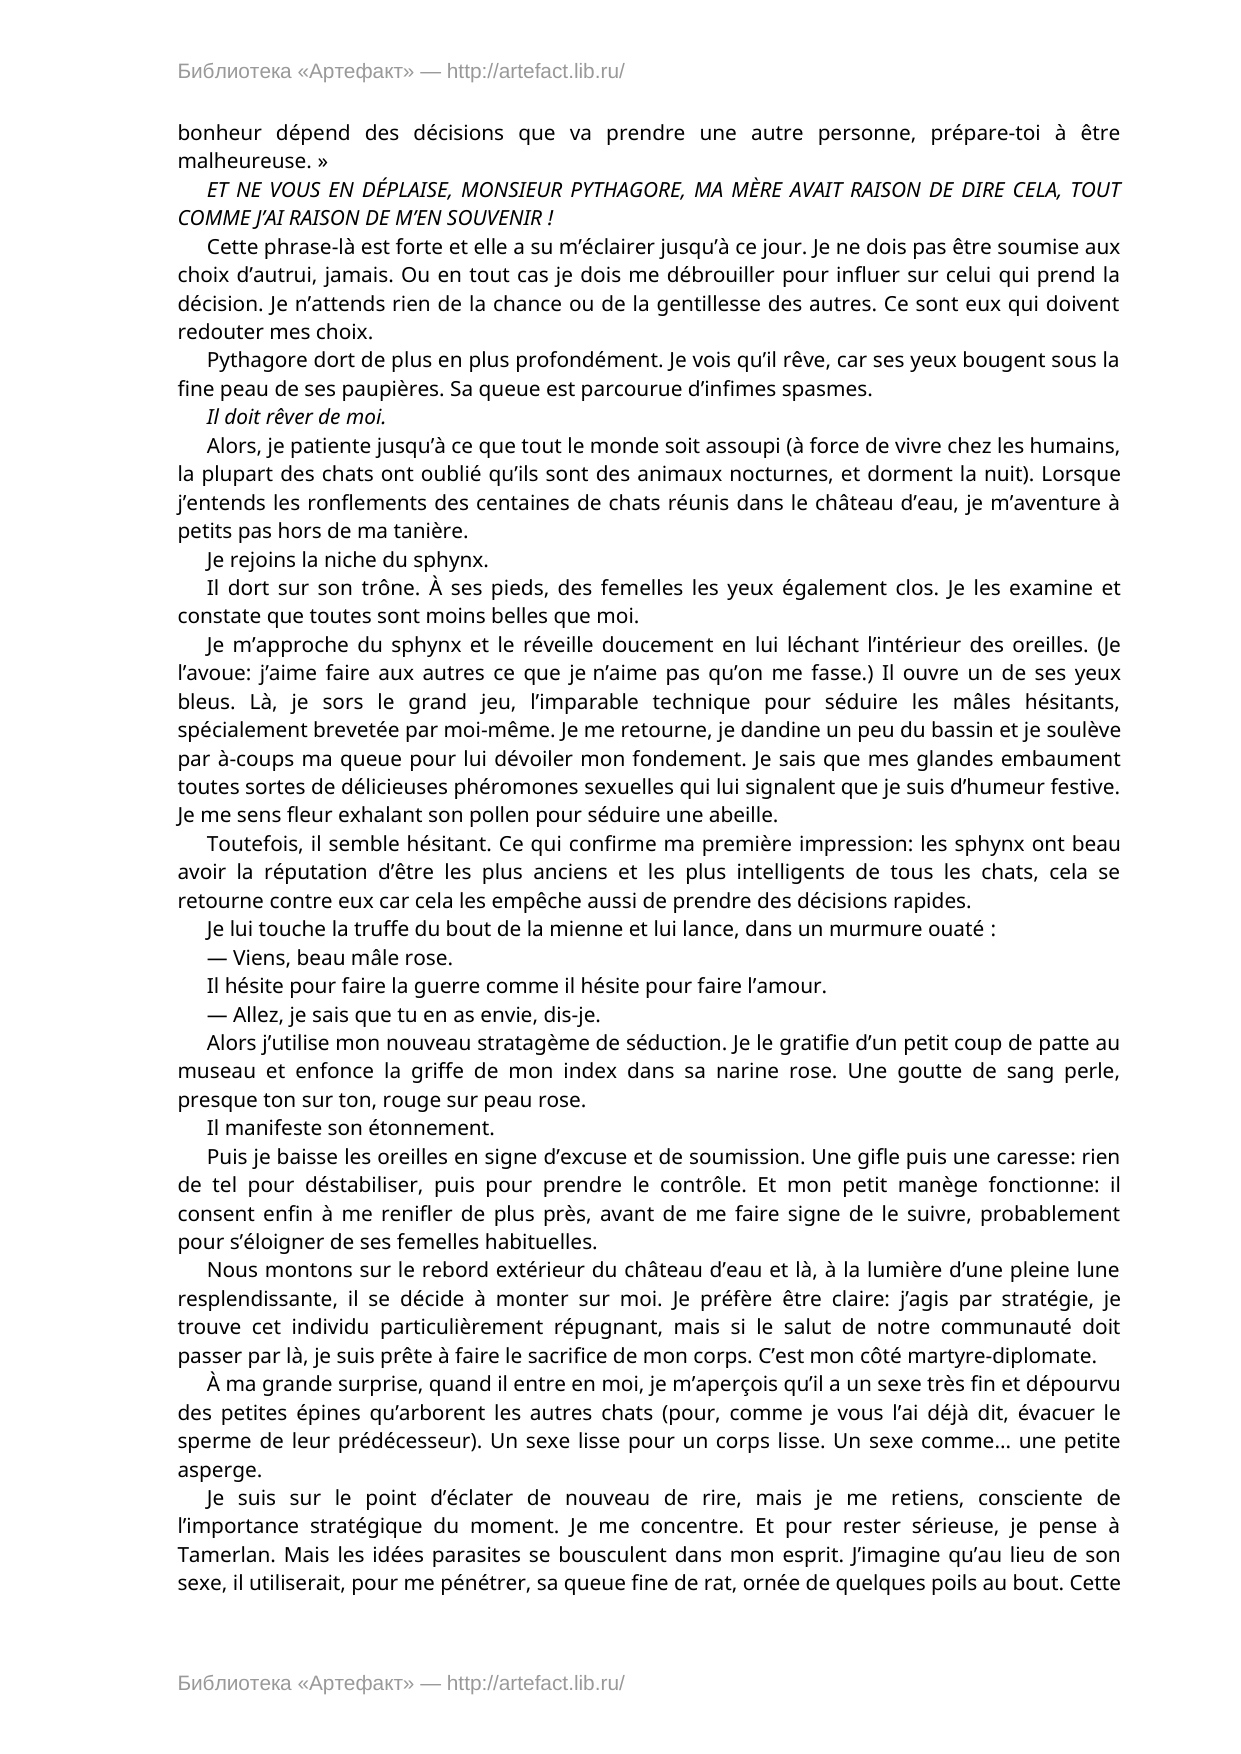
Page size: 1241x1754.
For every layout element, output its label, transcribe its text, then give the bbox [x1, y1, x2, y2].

text Il doit rêver de moi. [177, 402, 1122, 431]
text Puis je baisse les oreilles en signe d’excuse et de soumission. Une gifle puis une caresse: rien de tel pour déstabiliser, puis pour prendre le contrôle. Et mon petit manège fonctionne: il consent enfin à me renifler de plus près, avant de me faire signe de le suivre, probablement pour s’éloigner de ses femelles habituelles. [177, 1142, 1122, 1256]
text — Viens, beau mâle rose. [177, 943, 1122, 971]
text Je lui touche la truffe du bout de la mienne et lui lance, dans un murmure ouaté : [177, 914, 1122, 943]
text Nous montons sur le rebord extérieur du château d’eau et là, à la lumière d’une pleine lune resplendissante, il se décide à monter sur moi. Je préfère être claire: j’agis par stratégie, je trouve cet individu particulièrement répugnant, mais si le salut de notre communauté doit passer par là, je suis prête à faire le sacrifice de mon corps. C’est mon côté martyre-diplomate. [177, 1256, 1122, 1369]
text Alors, je patiente jusqu’à ce que tout le monde soit assoupi (à force de vivre chez les humains, la plupart des chats ont oublié qu’ils sont des animaux nocturnes, et dorment la nuit). Lorsque j’entends les ronflements des centaines de chats réunis dans le château d’eau, je m’aventure à petits pas hors de ma tanière. [177, 431, 1122, 545]
text Je m’approche du sphynx et le réveille doucement en lui léchant l’intérieur des oreilles. (Je l’avoue: j’aime faire aux autres ce que je n’aime pas qu’on me fasse.) Il ouvre un de ses yeux bleus. Là, je sors le grand jeu, l’imparable technique pour séduire les mâles hésitants, spécialement brevetée par moi-même. Je me retourne, je dandine un peu du bassin et je soulève par à-coups ma queue pour lui dévoiler mon fondement. Je sais que mes glandes embaument toutes sortes de délicieuses phéromones sexuelles qui lui signalent que je suis d’humeur festive. Je me sens fleur exhalant son pollen pour séduire une abeille. [177, 630, 1122, 829]
text Cette phrase-là est forte et elle a su m’éclairer jusqu’à ce jour. Je ne dois pas être soumise aux choix d’autrui, jamais. Ou en tout cas je dois me débrouiller pour influer sur celui qui prend la décision. Je n’attends rien de la chance ou de la gentillesse des autres. Ce sont eux qui doivent redouter mes choix. [177, 232, 1122, 346]
text Alors j’utilise mon nouveau stratagème de séduction. Je le gratifie d’un petit coup de patte au museau et enfonce la griffe de mon index dans sa narine rose. Une goutte de sang perle, presque ton sur ton, rouge sur peau rose. [177, 1028, 1122, 1113]
text Il dort sur son trône. À ses pieds, des femelles les yeux également clos. Je les examine et constate que toutes sont moins belles que moi. [177, 573, 1122, 630]
text Toutefois, il semble hésitant. Ce qui confirme ma première impression: les sphynx ont beau avoir la réputation d’être les plus anciens et les plus intelligents de tous les chats, cela se retourne contre eux car cela les empêche aussi de prendre des décisions rapides. [177, 829, 1122, 914]
text — Allez, je sais que tu en as envie, dis-je. [177, 1000, 1122, 1028]
text Pythagore dort de plus en plus profondément. Je vois qu’il rêve, car ses yeux bougent sous la fine peau de ses paupières. Sa queue est parcourue d’infimes spasmes. [177, 346, 1122, 402]
text Il hésite pour faire la guerre comme il hésite pour faire l’amour. [177, 971, 1122, 1000]
text À ma grande surprise, quand il entre en moi, je m’aperçois qu’il a un sexe très fin et dépourvu des petites épines qu’arborent les autres chats (pour, comme je vous l’ai déjà dit, évacuer le sperme de leur prédécesseur). Un sexe lisse pour un corps lisse. Un sexe comme... une petite asperge. [177, 1369, 1122, 1483]
text ET NE VOUS EN DÉPLAISE, MONSIEUR PYTHAGORE, MA MÈRE AVAIT RAISON DE DIRE CELA, TOUT COMME J’AI RAISON DE M’EN SOUVENIR ! [177, 175, 1122, 232]
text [177, 118, 1122, 175]
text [177, 1483, 1122, 1597]
text Il manifeste son étonnement. [177, 1113, 1122, 1142]
text Je rejoins la niche du sphynx. [177, 545, 1122, 573]
